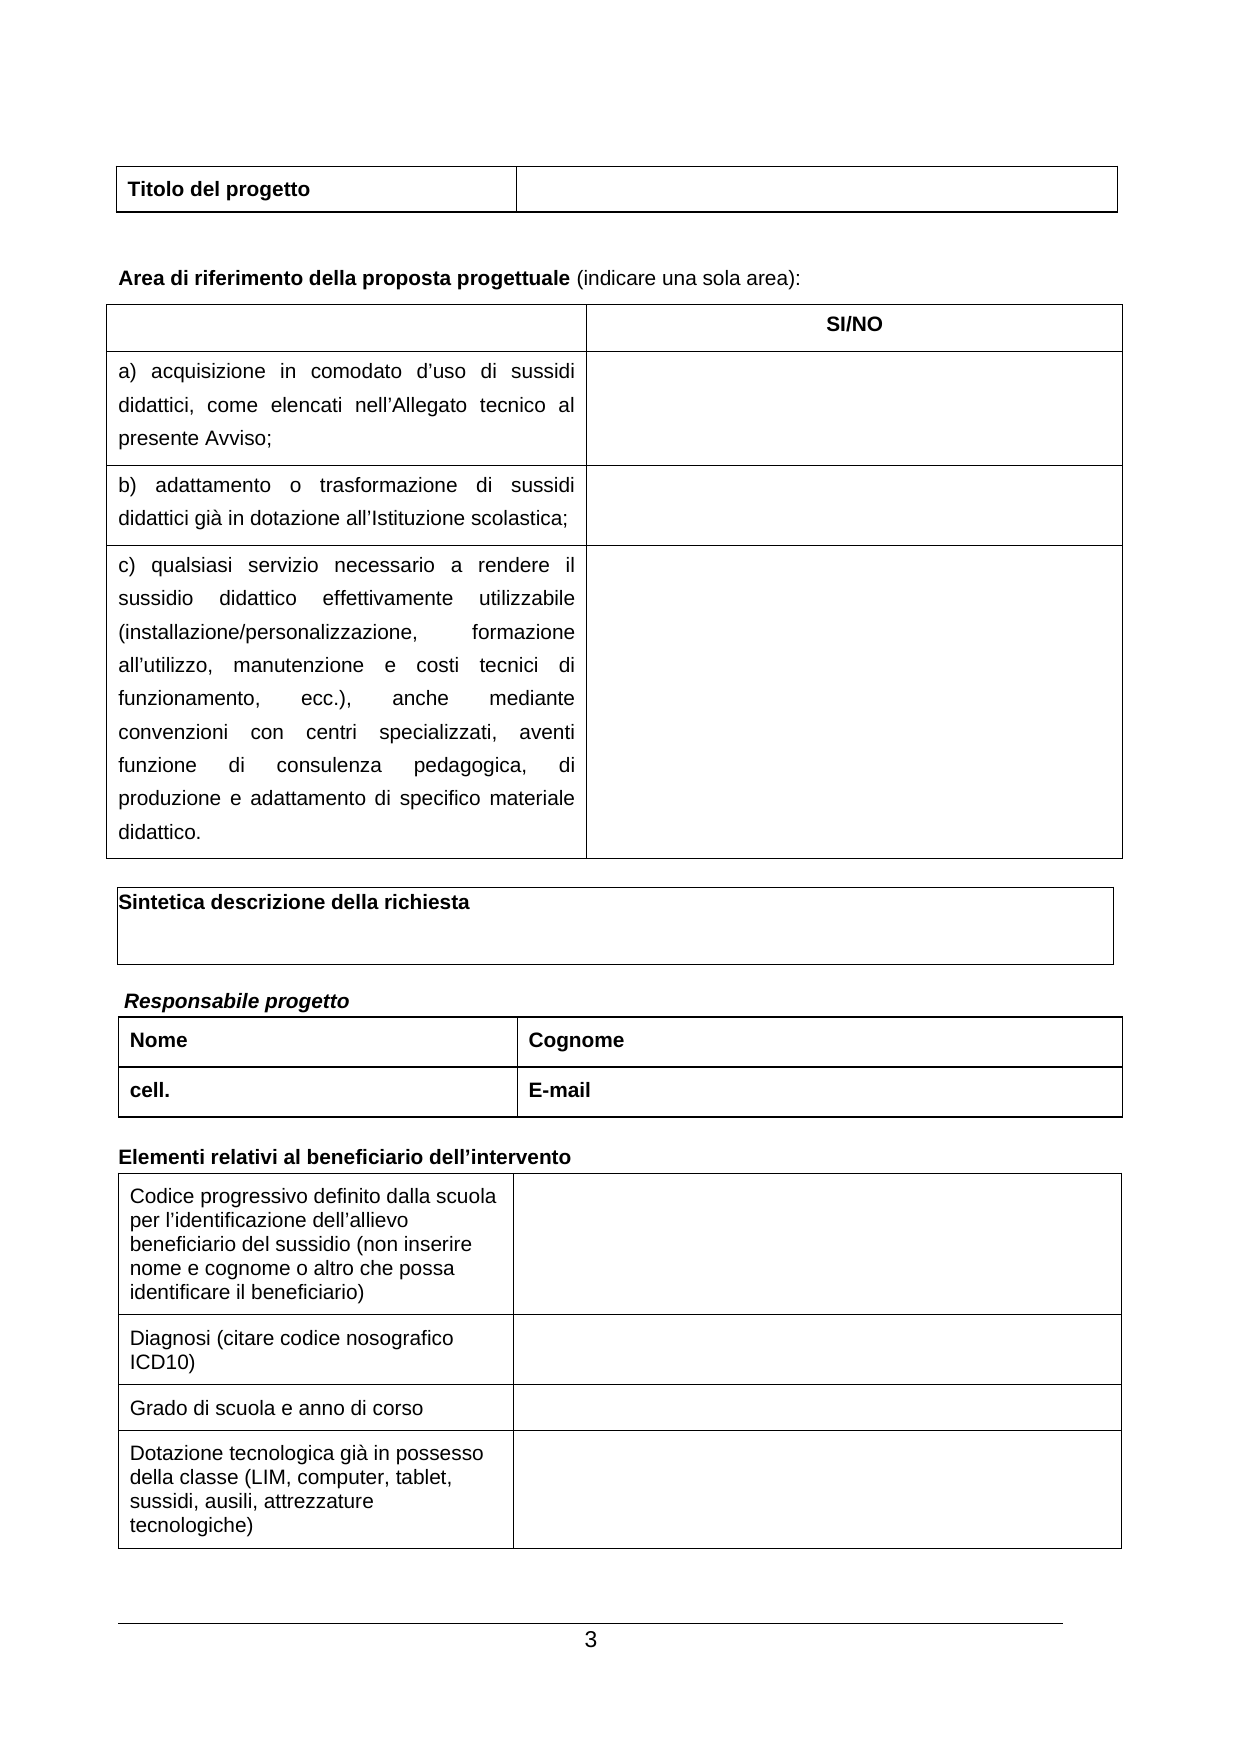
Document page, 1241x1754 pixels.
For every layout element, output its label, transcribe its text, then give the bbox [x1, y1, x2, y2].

text Sintetica descrizione della richiesta [118, 888, 1113, 914]
table_cell [587, 352, 1122, 464]
text Elementi relativi al beneficiario dell’intervento [118, 1145, 1063, 1169]
table_cell Grado di scuola e anno di corso [119, 1385, 513, 1430]
table_header [514, 1174, 1121, 1314]
table_cell a) acquisizione in comodato d’uso di sussidi didattici, come elencati nell’Allegato tecnico al presente Avviso; [107, 352, 586, 464]
table_header Cognome [518, 1018, 1122, 1066]
table_cell [587, 466, 1122, 545]
table_cell [514, 1385, 1121, 1430]
table_cell [514, 1431, 1121, 1547]
table_cell c) qualsiasi servizio necessario a rendere il sussidio didattico effettivamente utilizzabile (installazione/personalizzazione, formazione all’utilizzo, manutenzione e costi tecnici di funzionamento, ecc.), anche mediante convenzioni con centri specializzati, aventi funzione di consulenza pedagogica, di produzione e adattamento di specifico materiale didattico. [107, 546, 586, 858]
table_header Nome [119, 1018, 517, 1066]
table_header SI/NO [587, 305, 1122, 351]
table_cell E-mail [518, 1068, 1122, 1116]
text Responsabile progetto [118, 989, 1063, 1013]
table_cell Diagnosi (citare codice nosografico ICD10) [119, 1315, 513, 1384]
table_cell [587, 546, 1122, 858]
table_cell Dotazione tecnologica già in possesso della classe (LIM, computer, tablet, sussidi, ausili, attrezzature tecnologiche) [119, 1431, 513, 1547]
table_header [107, 305, 586, 351]
text Area di riferimento della proposta progettuale (indicare una sola area): [118, 258, 1063, 292]
table_header Codice progressivo definito dalla scuola per l’identificazione dell’allievo beneficiario del sussidio (non inserire nome e cognome o altro che possa identificare il beneficiario) [119, 1174, 513, 1314]
table_cell cell. [119, 1068, 517, 1116]
table_header [517, 167, 1117, 211]
table_cell b) adattamento o trasformazione di sussidi didattici già in dotazione all’Istituzione scolastica; [107, 466, 586, 545]
table_header Titolo del progetto [117, 167, 516, 211]
table_cell [514, 1315, 1121, 1384]
